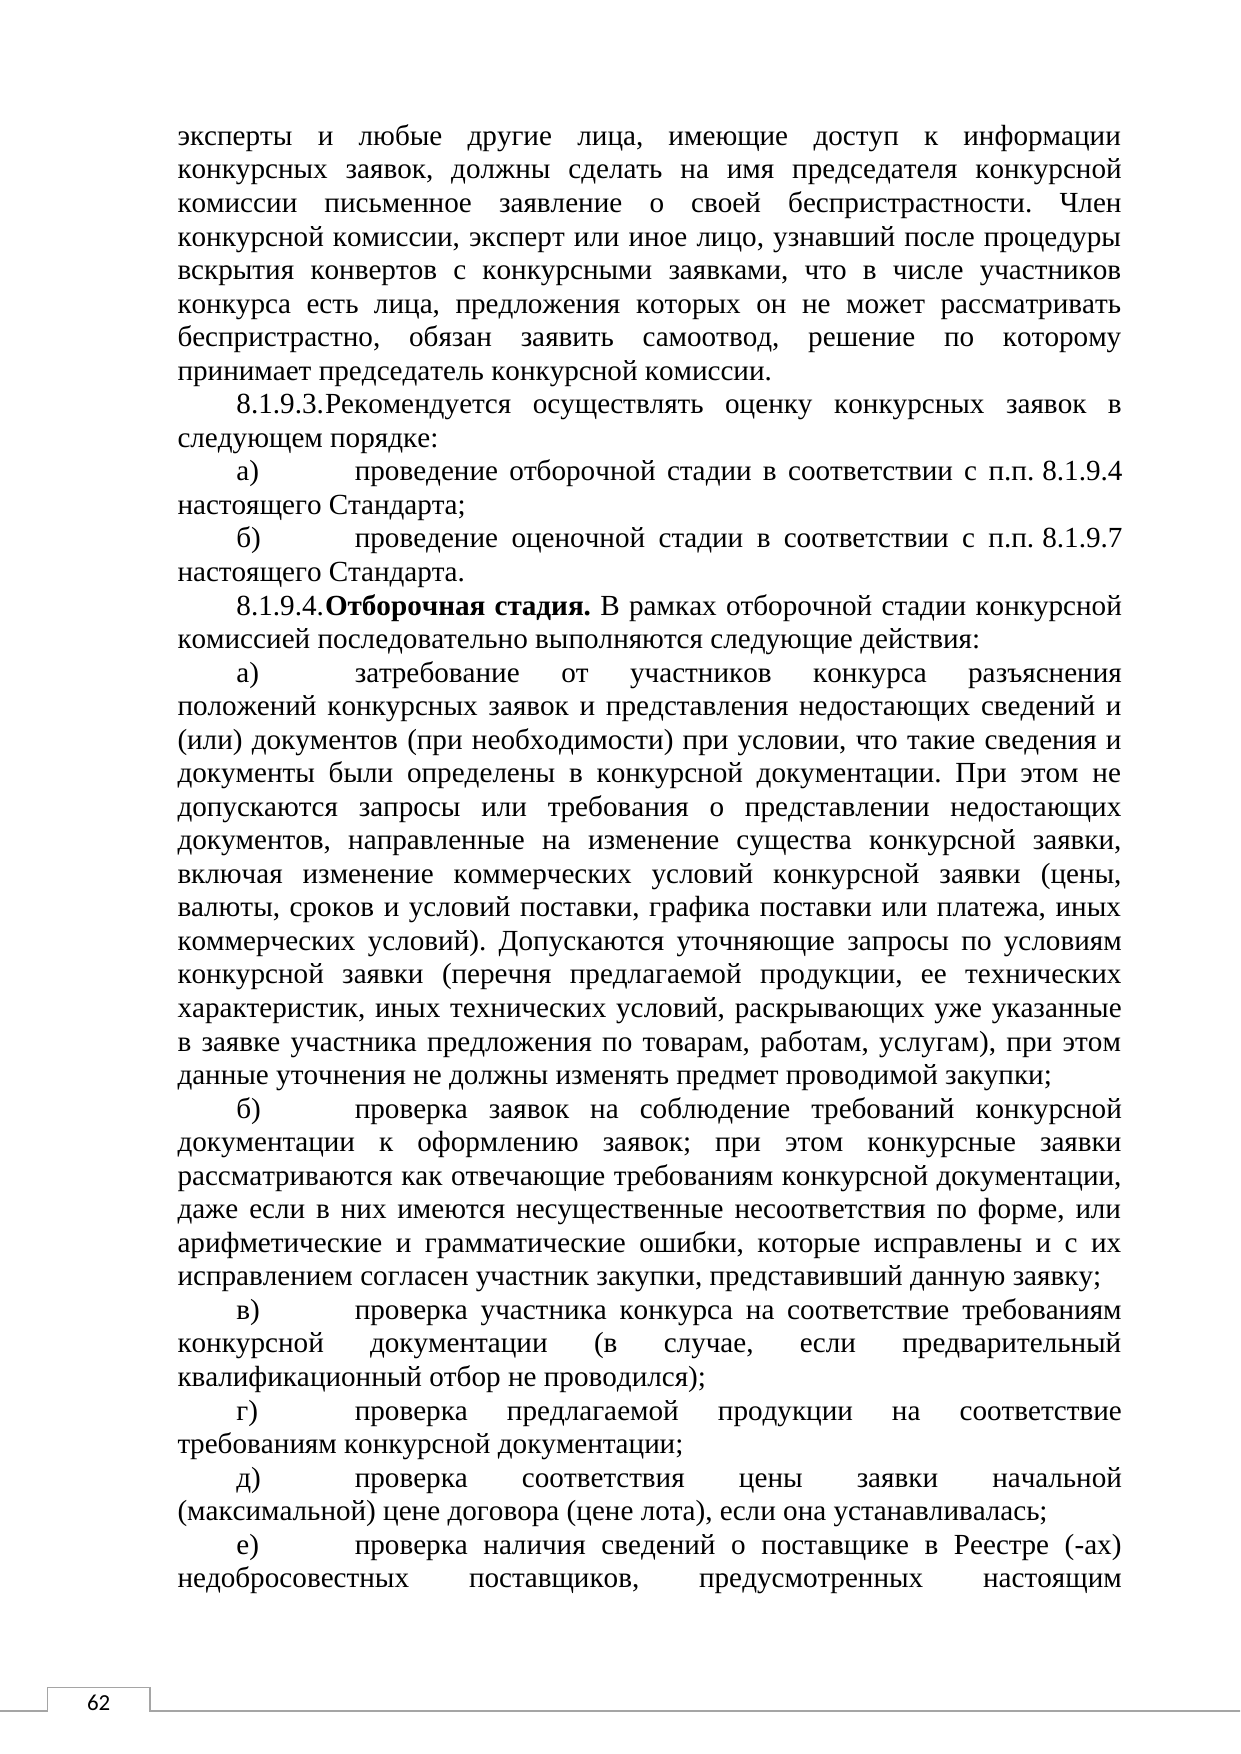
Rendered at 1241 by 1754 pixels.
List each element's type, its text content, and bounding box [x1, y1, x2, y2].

list проверка предлагаемой продукции на соответствие требованиям конкурсной документации; [177, 1393, 1122, 1460]
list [177, 118, 1122, 386]
list Отборочная стадия. В рамках отборочной стадии конкурсной комиссией последовательно выполняются следующие действия: [177, 588, 1122, 655]
list затребование от участников конкурса разъяснения положений конкурсных заявок и представления недостающих сведений и (или) документов (при необходимости) при условии, что такие сведения и документы были определены в конкурсной документации. При этом не допускаются запросы или требования о представлении недостающих документов, направленные на изменение существа конкурсной заявки, включая изменение коммерческих условий конкурсной заявки (цены, валюты, сроков и условий поставки, графика поставки или платежа, иных коммерческих условий). Допускаются уточняющие запросы по условиям конкурсной заявки (перечня предлагаемой продукции, ее технических характеристик, иных технических условий, раскрывающих уже указанные в заявке участника предложения по товарам, работам, услугам), при этом данные уточнения не должны изменять предмет проводимой закупки; [177, 655, 1122, 1091]
list проверка соответствия цены заявки начальной (максимальной) цене договора (цене лота), если она устанавливалась; [177, 1460, 1122, 1527]
list проверка участника конкурса на соответствие требованиям конкурсной документации (в случае, если предварительный квалификационный отбор не проводился); [177, 1292, 1122, 1393]
list проверка заявок на соблюдение требований конкурсной документации к оформлению заявок; при этом конкурсные заявки рассматриваются как отвечающие требованиям конкурсной документации, даже если в них имеются несущественные несоответствия по форме, или арифметические и грамматические ошибки, которые исправлены и с их исправлением согласен участник закупки, представивший данную заявку; [177, 1091, 1122, 1292]
text проведение оценочной стадии в соответствии с п.п. 8.1.9.7 настоящего Стандарта. [177, 521, 1122, 588]
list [177, 1527, 1122, 1594]
list Рекомендуется осуществлять оценку конкурсных заявок в следующем порядке: [177, 386, 1122, 453]
text проведение отборочной стадии в соответствии с п.п. 8.1.9.4 настоящего Стандарта; [177, 453, 1122, 521]
